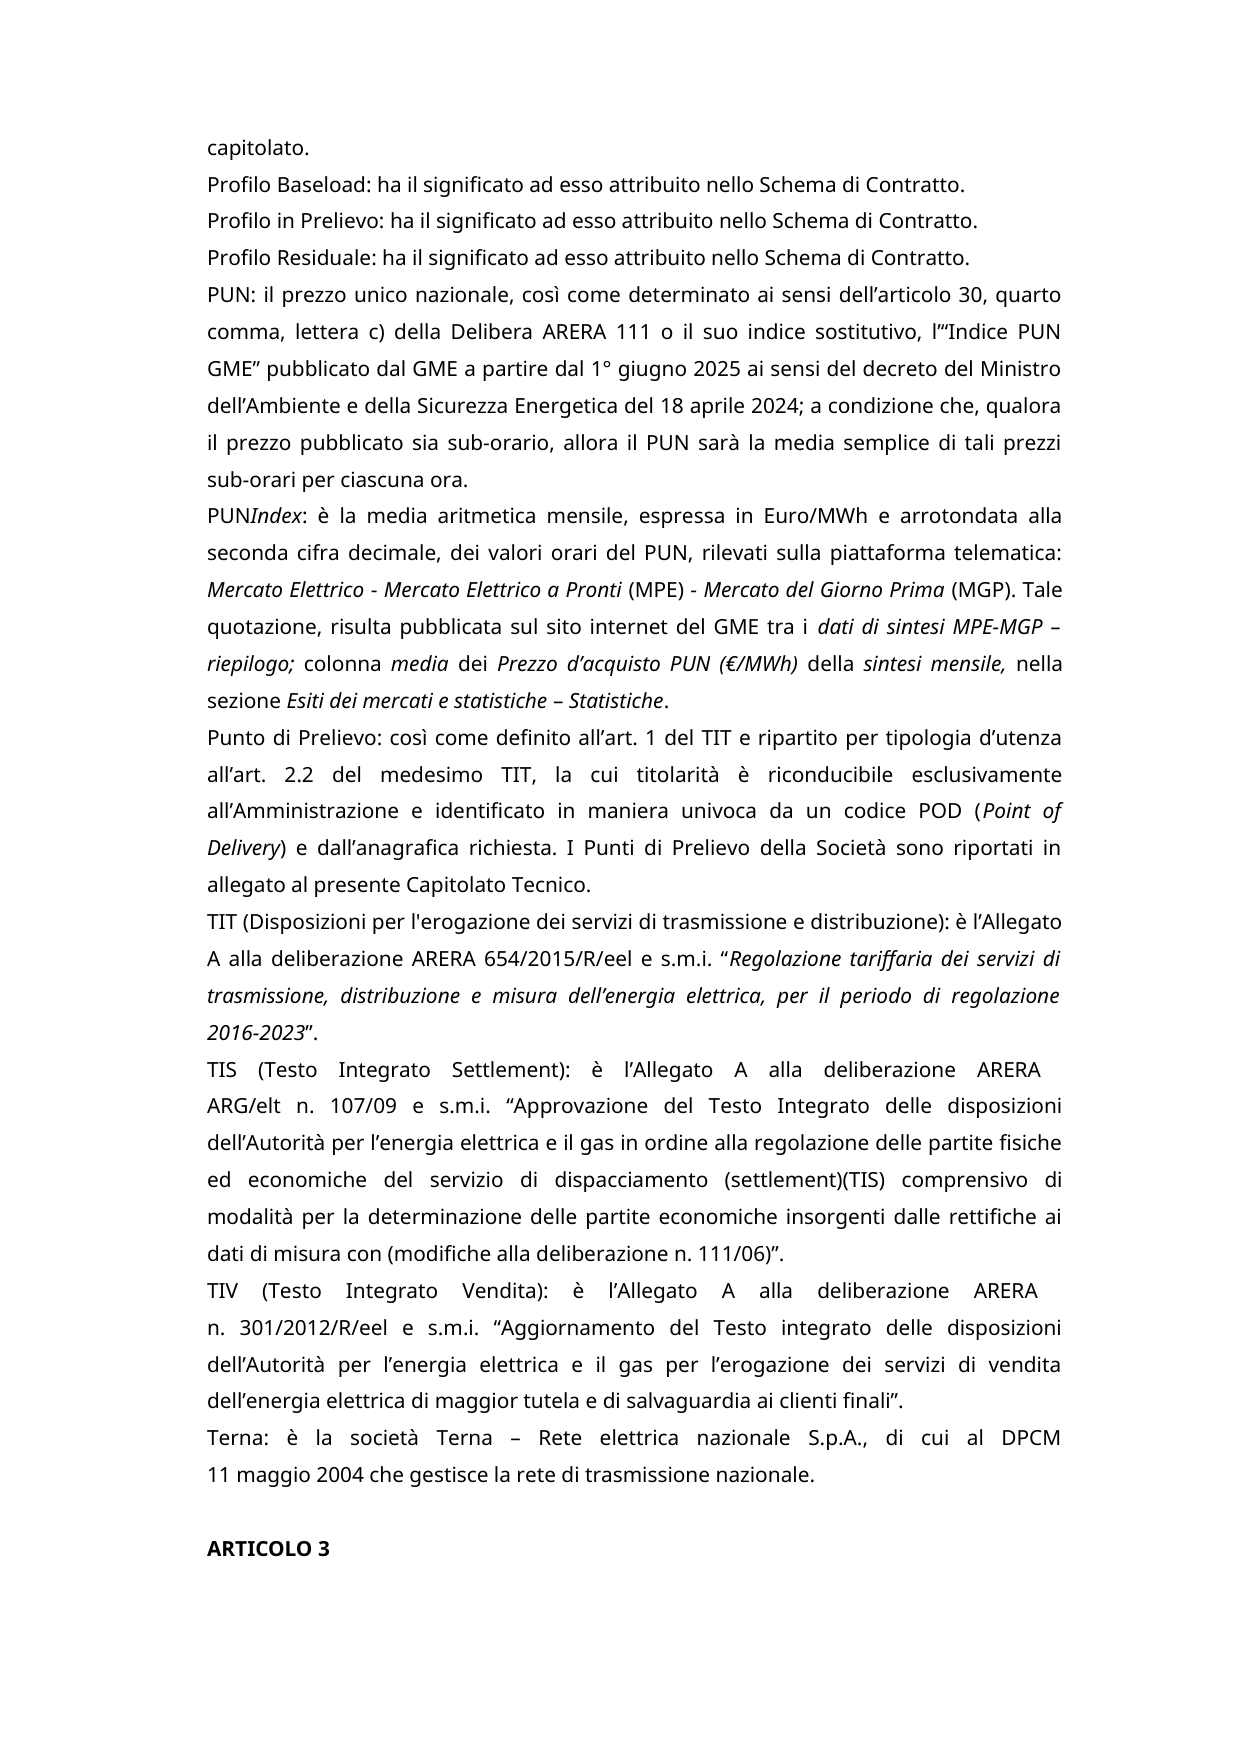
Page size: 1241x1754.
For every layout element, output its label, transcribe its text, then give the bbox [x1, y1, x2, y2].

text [207, 133, 1063, 161]
text TIS (Testo Integrato Settlement): è l’Allegato A alla deliberazione ARERA ARG/elt n. 107/09 e s.m.i. “Approvazione del Testo Integrato delle disposizioni dell’Autorità per l’energia elettrica e il gas in ordine alla regolazione delle partite fisiche ed economiche del servizio di dispacciamento (settlement)(TIS) comprensivo di modalità per la determinazione delle partite economiche insorgenti dalle rettifiche ai dati di misura con (modifiche alla deliberazione n. 111/06)”. [207, 1055, 1063, 1268]
text Terna: è la società Terna – Rete elettrica nazionale S.p.A., di cui al DPCM 11 maggio 2004 che gestisce la rete di trasmissione nazionale. [207, 1423, 1063, 1489]
text Profilo in Prelievo: ha il significato ad esso attribuito nello Schema di Contratto. [207, 207, 1063, 235]
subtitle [207, 1534, 1063, 1563]
text PUN: il prezzo unico nazionale, così come determinato ai sensi dell’articolo 30, quarto comma, lettera c) della Delibera ARERA 111 o il suo indice sostitutivo, l’“Indice PUN GME” pubblicato dal GME a partire dal 1° giugno 2025 ai sensi del decreto del Ministro dell’Ambiente e della Sicurezza Energetica del 18 aprile 2024; a condizione che, qualora il prezzo pubblicato sia sub-orario, allora il PUN sarà la media semplice di tali prezzi sub-orari per ciascuna ora. [207, 280, 1063, 493]
text TIV (Testo Integrato Vendita): è l’Allegato A alla deliberazione ARERA n. 301/2012/R/eel e s.m.i. “Aggiornamento del Testo integrato delle disposizioni dell’Autorità per l’energia elettrica e il gas per l’erogazione dei servizi di vendita dell’energia elettrica di maggior tutela e di salvaguardia ai clienti finali”. [207, 1276, 1063, 1415]
text Profilo Baseload: ha il significato ad esso attribuito nello Schema di Contratto. [207, 170, 1063, 198]
text Profilo Residuale: ha il significato ad esso attribuito nello Schema di Contratto. [207, 243, 1063, 272]
text PUNIndex: è la media aritmetica mensile, espressa in Euro/MWh e arrotondata alla seconda cifra decimale, dei valori orari del PUN, rilevati sulla piattaforma telematica: Mercato Elettrico - Mercato Elettrico a Pronti (MPE) - Mercato del Giorno Prima (MGP). Tale quotazione, risulta pubblicata sul sito internet del GME tra i dati di sintesi MPE-MGP – riepilogo; colonna media dei Prezzo d’acquisto PUN (€/MWh) della sintesi mensile, nella sezione Esiti dei mercati e statistiche – Statistiche. [207, 502, 1063, 714]
text TIT (Disposizioni per l'erogazione dei servizi di trasmissione e distribuzione): è l’Allegato A alla deliberazione ARERA 654/2015/R/eel e s.m.i. “Regolazione tariffaria dei servizi di trasmissione, distribuzione e misura dell’energia elettrica, per il periodo di regolazione 2016-2023”. [207, 907, 1063, 1046]
text Punto di Prelievo: così come definito all’art. 1 del TIT e ripartito per tipologia d’utenza all’art. 2.2 del medesimo TIT, la cui titolarità è riconducibile esclusivamente all’Amministrazione e identificato in maniera univoca da un codice POD (Point of Delivery) e dall’anagrafica richiesta. I Punti di Prelievo della Società sono riportati in allegato al presente Capitolato Tecnico. [207, 723, 1063, 899]
